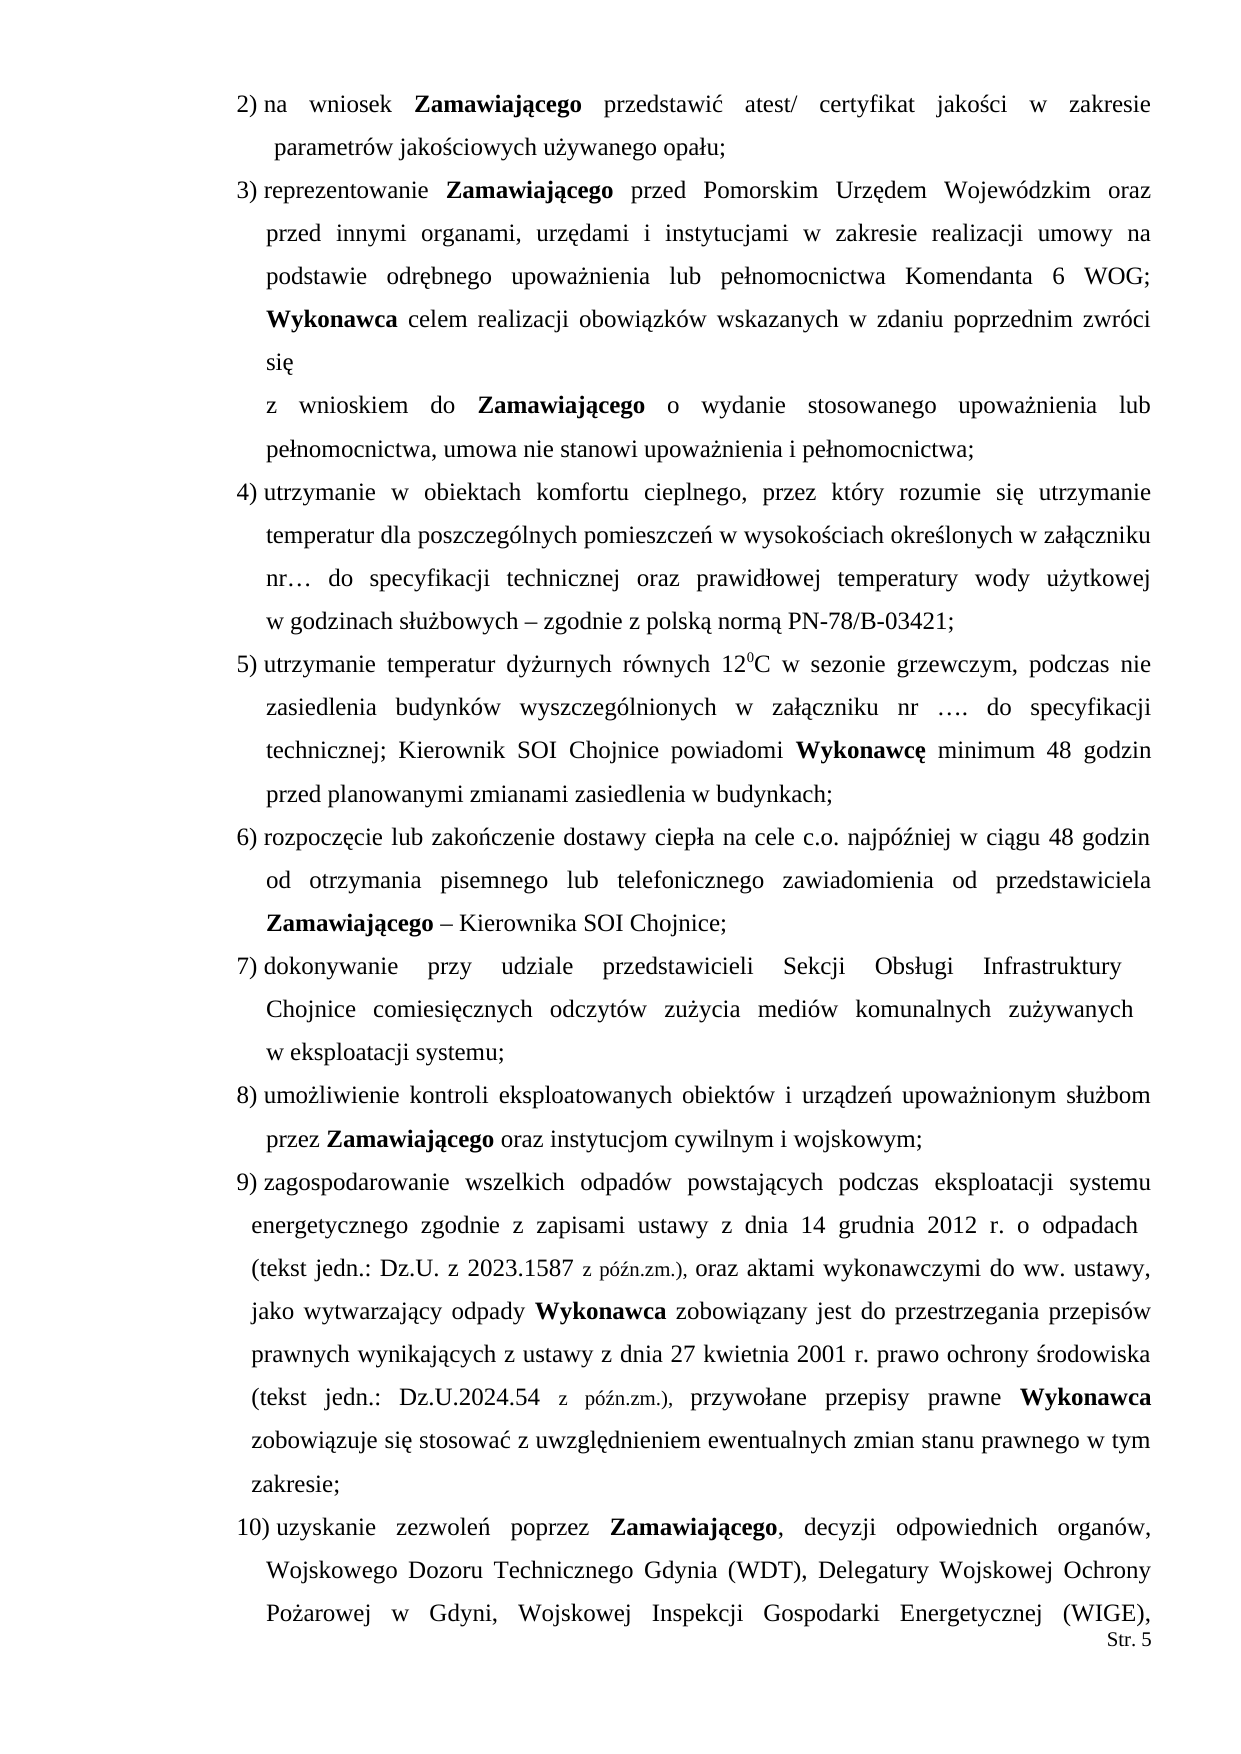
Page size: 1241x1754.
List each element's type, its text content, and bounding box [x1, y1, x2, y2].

list umożliwienie kontroli eksploatowanych obiektów i urządzeń upoważnionym służbom przez Zamawiającego oraz instytucjom cywilnym i wojskowym; [236, 1081, 1152, 1152]
list rozpoczęcie lub zakończenie dostawy ciepła na cele c.o. najpóźniej w ciągu 48 godzin od otrzymania pisemnego lub telefonicznego zawiadomienia od przedstawiciela Zamawiającego – Kierownika SOI Chojnice; [236, 822, 1152, 937]
list reprezentowanie Zamawiającego przed Pomorskim Urzędem Wojewódzkim oraz przed innymi organami, urzędami i instytucjami w zakresie realizacji umowy na podstawie odrębnego upoważnienia lub pełnomocnictwa Komendanta 6 WOG; Wykonawca celem realizacji obowiązków wskazanych w zdaniu poprzednim zwróci się z wnioskiem do Zamawiającego o wydanie stosowanego upoważnienia lub pełnomocnictwa, umowa nie stanowi upoważnienia i pełnomocnictwa; [236, 175, 1152, 462]
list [236, 1512, 1152, 1627]
list zagospodarowanie wszelkich odpadów powstających podczas eksploatacji systemu energetycznego zgodnie z zapisami ustawy z dnia 14 grudnia 2012 r. o odpadach (tekst jedn.: Dz.U. z 2023.1587 z późn.zm.), oraz aktami wykonawczymi do ww. ustawy, jako wytwarzający odpady Wykonawca zobowiązany jest do przestrzegania przepisów prawnych wynikających z ustawy z dnia 27 kwietnia 2001 r. prawo ochrony środowiska (tekst jedn.: Dz.U.2024.54 z późn.zm.), przywołane przepisy prawne Wykonawca zobowiązuje się stosować z uwzględnieniem ewentualnych zmian stanu prawnego w tym zakresie; [236, 1167, 1152, 1497]
list na wniosek Zamawiającego przedstawić atest/ certyfikat jakości w zakresie parametrów jakościowych używanego opału; [236, 89, 1152, 161]
list utrzymanie temperatur dyżurnych równych 120C w sezonie grzewczym, podczas nie zasiedlenia budynków wyszczególnionych w załączniku nr …. do specyfikacji technicznej; Kierownik SOI Chojnice powiadomi Wykonawcę minimum 48 godzin przed planowanymi zmianami zasiedlenia w budynkach; [236, 649, 1152, 807]
list utrzymanie w obiektach komfortu cieplnego, przez który rozumie się utrzymanie temperatur dla poszczególnych pomieszczeń w wysokościach określonych w załączniku nr… do specyfikacji technicznej oraz prawidłowej temperatury wody użytkowej w godzinach służbowych – zgodnie z polską normą PN-78/B-03421; [236, 477, 1152, 635]
list dokonywanie przy udziale przedstawicieli Sekcji Obsługi Infrastruktury Chojnice comiesięcznych odczytów zużycia mediów komunalnych zużywanych w eksploatacji systemu; [236, 951, 1152, 1066]
